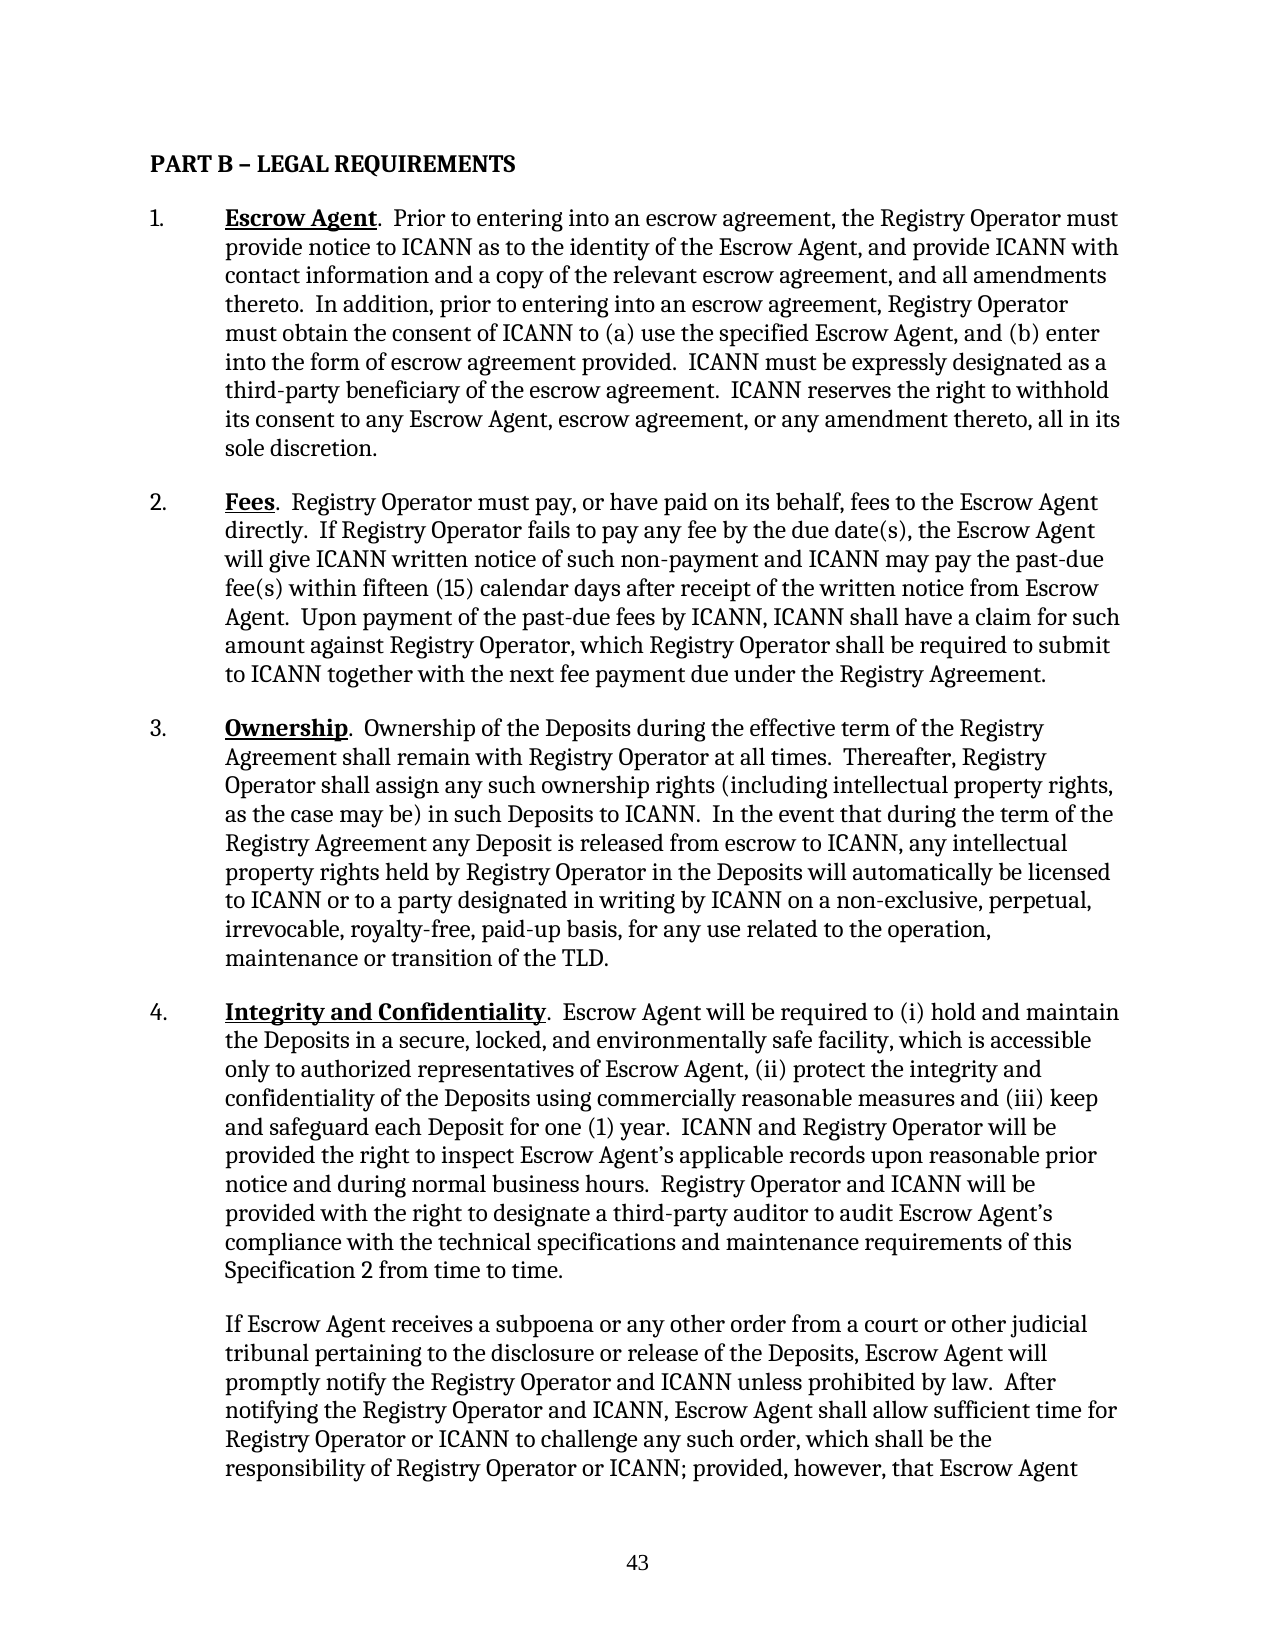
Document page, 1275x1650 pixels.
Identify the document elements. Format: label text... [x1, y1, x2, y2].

list Escrow Agent. Prior to entering into an escrow agreement, the Registry Operator must provide notice to ICANN as to the identity of the Escrow Agent, and provide ICANN with contact information and a copy of the relevant escrow agreement, and all amendments thereto. In addition, prior to entering into an escrow agreement, Registry Operator must obtain the consent of ICANN to (a) use the specified Escrow Agent, and (b) enter into the form of escrow agreement provided. ICANN must be expressly designated as a third-party beneficiary of the escrow agreement. ICANN reserves the right to withhold its consent to any Escrow Agent, escrow agreement, or any amendment thereto, all in its sole discretion. [150, 204, 1125, 462]
text PART B – LEGAL REQUIREMENTS [150, 150, 1125, 179]
text Integrity and Confidentiality. Escrow Agent will be required to (i) hold and maintain the Deposits in a secure, locked, and environmentally safe facility, which is accessible only to authorized representatives of Escrow Agent, (ii) protect the integrity and confidentiality of the Deposits using commercially reasonable measures and (iii) keep and safeguard each Deposit for one (1) year. ICANN and Registry Operator will be provided the right to inspect Escrow Agent’s applicable records upon reasonable prior notice and during normal business hours. Registry Operator and ICANN will be provided with the right to designate a third-party auditor to audit Escrow Agent’s compliance with the technical specifications and maintenance requirements of this Specification 2 from time to time. [150, 997, 1125, 1285]
text Ownership. Ownership of the Deposits during the effective term of the Registry Agreement shall remain with Registry Operator at all times. Thereafter, Registry Operator shall assign any such ownership rights (including intellectual property rights, as the case may be) in such Deposits to ICANN. In the event that during the term of the Registry Agreement any Deposit is released from escrow to ICANN, any intellectual property rights held by Registry Operator in the Deposits will automatically be licensed to ICANN or to a party designated in writing by ICANN on a non-exclusive, perpetual, irrevocable, royalty-free, paid-up basis, for any use related to the operation, maintenance or transition of the TLD. [150, 714, 1125, 972]
text Fees. Registry Operator must pay, or have paid on its behalf, fees to the Escrow Agent directly. If Registry Operator fails to pay any fee by the due date(s), the Escrow Agent will give ICANN written notice of such non-payment and ICANN may pay the past-due fee(s) within fifteen (15) calendar days after receipt of the written notice from Escrow Agent. Upon payment of the past-due fees by ICANN, ICANN shall have a claim for such amount against Registry Operator, which Registry Operator shall be required to submit to ICANN together with the next fee payment due under the Registry Agreement. [150, 487, 1125, 689]
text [225, 1310, 1125, 1482]
